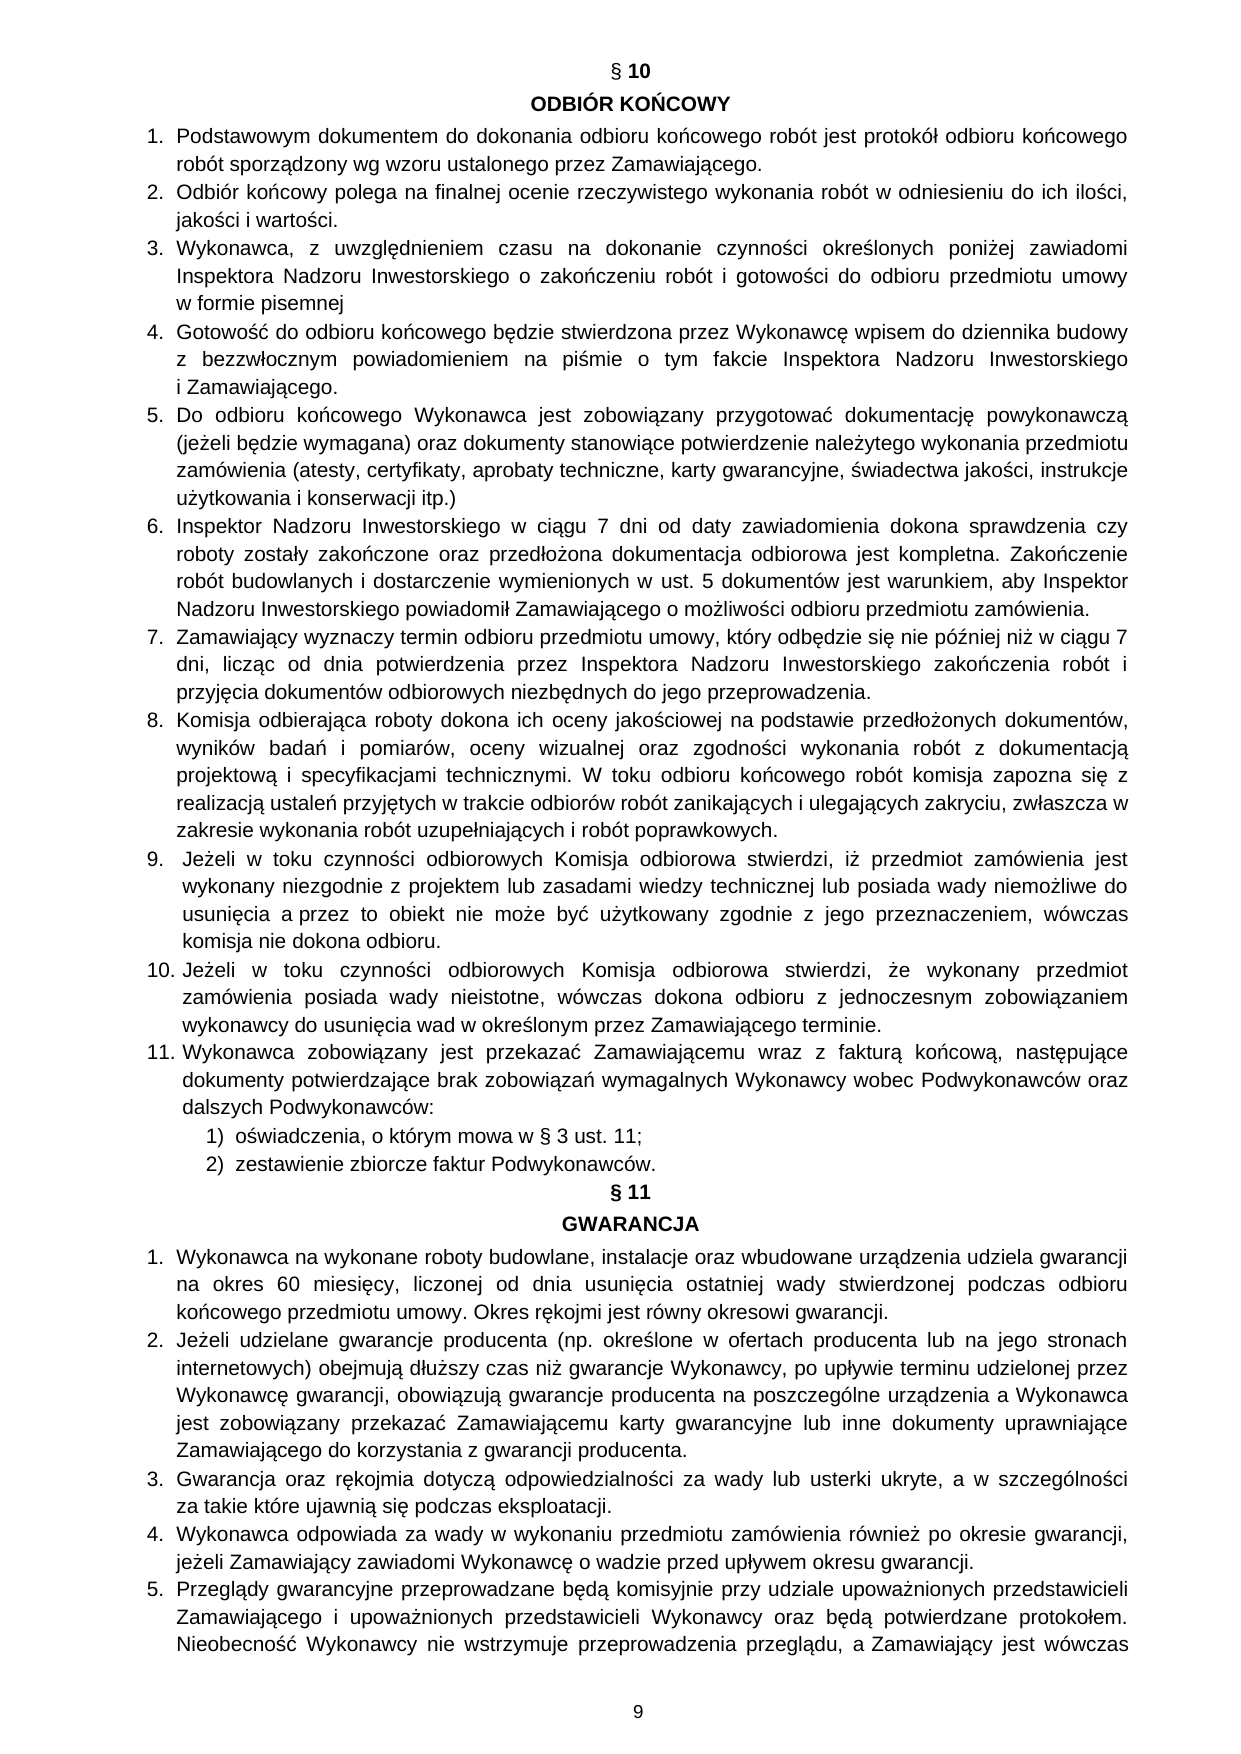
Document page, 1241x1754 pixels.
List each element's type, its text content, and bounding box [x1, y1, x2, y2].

text GWARANCJA [132, 1212, 1129, 1236]
text ODBIÓR KOŃCOWY [132, 92, 1129, 116]
list Jeżeli w toku czynności odbiorowych Komisja odbiorowa stwierdzi, że wykonany przedmiot zamówienia posiada wady nieistotne, wówczas dokona odbioru z jednoczesnym zobowiązaniem wykonawcy do usunięcia wad w określonym przez Zamawiającego terminie. [147, 958, 1129, 1037]
list Komisja odbierająca roboty dokona ich oceny jakościowej na podstawie przedłożonych dokumentów, wyników badań i pomiarów, oceny wizualnej oraz zgodności wykonania robót z dokumentacją projektową i specyfikacjami technicznymi. W toku odbioru końcowego robót komisja zapozna się z realizacją ustaleń przyjętych w trakcie odbiorów robót zanikających i ulegających zakryciu, zwłaszcza w zakresie wykonania robót uzupełniających i robót poprawkowych. [147, 708, 1129, 842]
list Podstawowym dokumentem do dokonania odbioru końcowego robót jest protokół odbioru końcowego robót sporządzony wg wzoru ustalonego przez Zamawiającego. [147, 124, 1129, 176]
list zestawienie zbiorcze faktur Podwykonawców. [206, 1152, 1129, 1176]
list Jeżeli w toku czynności odbiorowych Komisja odbiorowa stwierdzi, iż przedmiot zamówienia jest wykonany niezgodnie z projektem lub zasadami wiedzy technicznej lub posiada wady niemożliwe do usunięcia a przez to obiekt nie może być użytkowany zgodnie z jego przeznaczeniem, wówczas komisja nie dokona odbioru. [147, 847, 1129, 953]
list Odbiór końcowy polega na finalnej ocenie rzeczywistego wykonania robót w odniesieniu do ich ilości, jakości i wartości. [147, 180, 1129, 232]
list Gwarancja oraz rękojmia dotyczą odpowiedzialności za wady lub usterki ukryte, a w szczególności za takie które ujawnią się podczas eksploatacji. [147, 1466, 1129, 1518]
list Do odbioru końcowego Wykonawca jest zobowiązany przygotować dokumentację powykonawczą (jeżeli będzie wymagana) oraz dokumenty stanowiące potwierdzenie należytego wykonania przedmiotu zamówienia (atesty, certyfikaty, aprobaty techniczne, karty gwarancyjne, świadectwa jakości, instrukcje użytkowania i konserwacji itp.) [147, 403, 1129, 509]
text § 11 [132, 1179, 1129, 1203]
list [147, 1577, 1129, 1656]
list Gotowość do odbioru końcowego będzie stwierdzona przez Wykonawcę wpisem do dziennika budowy z bezzwłocznym powiadomieniem na piśmie o tym fakcie Inspektora Nadzoru Inwestorskiego i Zamawiającego. [147, 319, 1129, 398]
list Wykonawca odpowiada za wady w wykonaniu przedmiotu zamówienia również po okresie gwarancji, jeżeli Zamawiający zawiadomi Wykonawcę o wadzie przed upływem okresu gwarancji. [147, 1522, 1129, 1574]
list Jeżeli udzielane gwarancje producenta (np. określone w ofertach producenta lub na jego stronach internetowych) obejmują dłuższy czas niż gwarancje Wykonawcy, po upływie terminu udzielonej przez Wykonawcę gwarancji, obowiązują gwarancje producenta na poszczególne urządzenia a Wykonawca jest zobowiązany przekazać Zamawiającemu karty gwarancyjne lub inne dokumenty uprawniające Zamawiającego do korzystania z gwarancji producenta. [147, 1328, 1129, 1462]
text § 10 [132, 59, 1129, 83]
list Zamawiający wyznaczy termin odbioru przedmiotu umowy, który odbędzie się nie później niż w ciągu 7 dni, licząc od dnia potwierdzenia przez Inspektora Nadzoru Inwestorskiego zakończenia robót i przyjęcia dokumentów odbiorowych niezbędnych do jego przeprowadzenia. [147, 625, 1129, 704]
list Wykonawca, z uwzględnieniem czasu na dokonanie czynności określonych poniżej zawiadomi Inspektora Nadzoru Inwestorskiego o zakończeniu robót i gotowości do odbioru przedmiotu umowy w formie pisemnej [147, 236, 1129, 315]
list Wykonawca na wykonane roboty budowlane, instalacje oraz wbudowane urządzenia udziela gwarancji na okres 60 miesięcy, liczonej od dnia usunięcia ostatniej wady stwierdzonej podczas odbioru końcowego przedmiotu umowy. Okres rękojmi jest równy okresowi gwarancji. [147, 1244, 1129, 1323]
list oświadczenia, o którym mowa w § 3 ust. 11; [206, 1123, 1129, 1147]
list Inspektor Nadzoru Inwestorskiego w ciągu 7 dni od daty zawiadomienia dokona sprawdzenia czy roboty zostały zakończone oraz przedłożona dokumentacja odbiorowa jest kompletna. Zakończenie robót budowlanych i dostarczenie wymienionych w ust. 5 dokumentów jest warunkiem, aby Inspektor Nadzoru Inwestorskiego powiadomił Zamawiającego o możliwości odbioru przedmiotu zamówienia. [147, 514, 1129, 620]
list Wykonawca zobowiązany jest przekazać Zamawiającemu wraz z fakturą końcową, następujące dokumenty potwierdzające brak zobowiązań wymagalnych Wykonawcy wobec Podwykonawców oraz dalszych Podwykonawców: [147, 1040, 1129, 1119]
